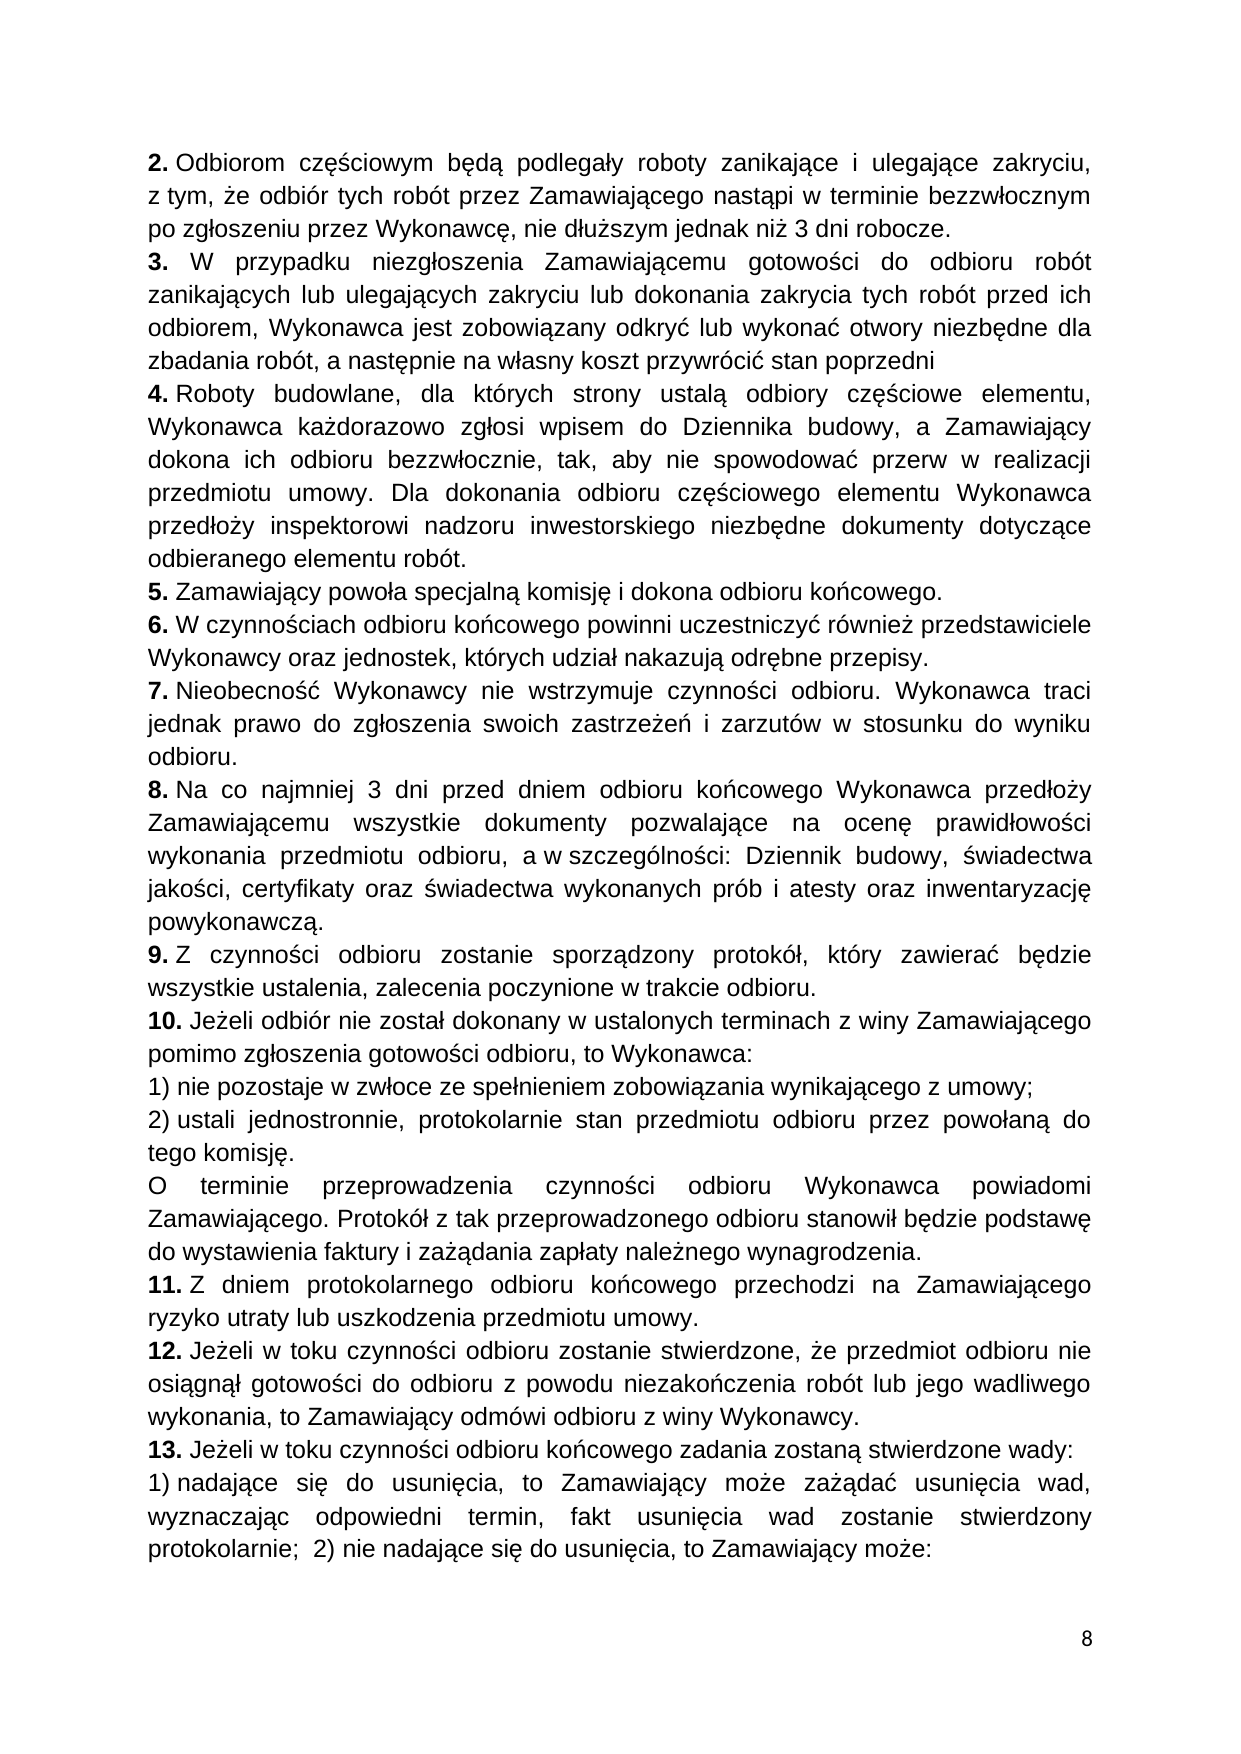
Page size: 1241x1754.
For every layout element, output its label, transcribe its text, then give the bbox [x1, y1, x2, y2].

text 7. Nieobecność Wykonawcy nie wstrzymuje czynności odbioru. Wykonawca traci jednak prawo do zgłoszenia swoich zastrzeżeń i zarzutów w stosunku do wyniku odbioru. [148, 676, 1093, 771]
text 5. Zamawiający powoła specjalną komisję i dokona odbioru końcowego. [148, 577, 1093, 606]
text 6. W czynnościach odbioru końcowego powinni uczestniczyć również przedstawiciele Wykonawcy oraz jednostek, których udział nakazują odrębne przepisy. [148, 610, 1093, 672]
text 11. Z dniem protokolarnego odbioru końcowego przechodzi na Zamawiającego ryzyko utraty lub uszkodzenia przedmiotu umowy. [148, 1270, 1093, 1332]
text 10. Jeżeli odbiór nie został dokonany w ustalonych terminach z winy Zamawiającego pomimo zgłoszenia gotowości odbioru, to Wykonawca: [148, 1006, 1093, 1068]
text 1) nadające się do usunięcia, to Zamawiający może zażądać usunięcia wad, wyznaczając odpowiedni termin, fakt usunięcia wad zostanie stwierdzony protokolarnie; 2) nie nadające się do usunięcia, to Zamawiający może: [148, 1468, 1093, 1563]
text 13. Jeżeli w toku czynności odbioru końcowego zadania zostaną stwierdzone wady: [148, 1435, 1093, 1464]
text 4. Roboty budowlane, dla których strony ustalą odbiory częściowe elementu, Wykonawca każdorazowo zgłosi wpisem do Dziennika budowy, a Zamawiający dokona ich odbioru bezzwłocznie, tak, aby nie spowodować przerw w realizacji przedmiotu umowy. Dla dokonania odbioru częściowego elementu Wykonawca przedłoży inspektorowi nadzoru inwestorskiego niezbędne dokumenty dotyczące odbieranego elementu robót. [148, 379, 1093, 573]
text 8. Na co najmniej 3 dni przed dniem odbioru końcowego Wykonawca przedłoży Zamawiającemu wszystkie dokumenty pozwalające na ocenę prawidłowości wykonania przedmiotu odbioru, a w szczególności: Dziennik budowy, świadectwa jakości, certyfikaty oraz świadectwa wykonanych prób i atesty oraz inwentaryzację powykonawczą. [148, 775, 1093, 936]
text 3. W przypadku niezgłoszenia Zamawiającemu gotowości do odbioru robót zanikających lub ulegających zakryciu lub dokonania zakrycia tych robót przed ich odbiorem, Wykonawca jest zobowiązany odkryć lub wykonać otwory niezbędne dla zbadania robót, a następnie na własny koszt przywrócić stan poprzedni [148, 247, 1093, 374]
text 12. Jeżeli w toku czynności odbioru zostanie stwierdzone, że przedmiot odbioru nie osiągnął gotowości do odbioru z powodu niezakończenia robót lub jego wadliwego wykonania, to Zamawiający odmówi odbioru z winy Wykonawcy. [148, 1336, 1093, 1431]
text 2) ustali jednostronnie, protokolarnie stan przedmiotu odbioru przez powołaną do tego komisję. [148, 1105, 1093, 1167]
text 9. Z czynności odbioru zostanie sporządzony protokół, który zawierać będzie wszystkie ustalenia, zalecenia poczynione w trakcie odbioru. [148, 940, 1093, 1002]
text O terminie przeprowadzenia czynności odbioru Wykonawca powiadomi Zamawiającego. Protokół z tak przeprowadzonego odbioru stanowił będzie podstawę do wystawienia faktury i zażądania zapłaty należnego wynagrodzenia. [148, 1171, 1093, 1266]
text 2. Odbiorom częściowym będą podlegały roboty zanikające i ulegające zakryciu, z tym, że odbiór tych robót przez Zamawiającego nastąpi w terminie bezzwłocznym po zgłoszeniu przez Wykonawcę, nie dłuższym jednak niż 3 dni robocze. [148, 148, 1093, 242]
text 1) nie pozostaje w zwłoce ze spełnieniem zobowiązania wynikającego z umowy; [148, 1072, 1093, 1101]
